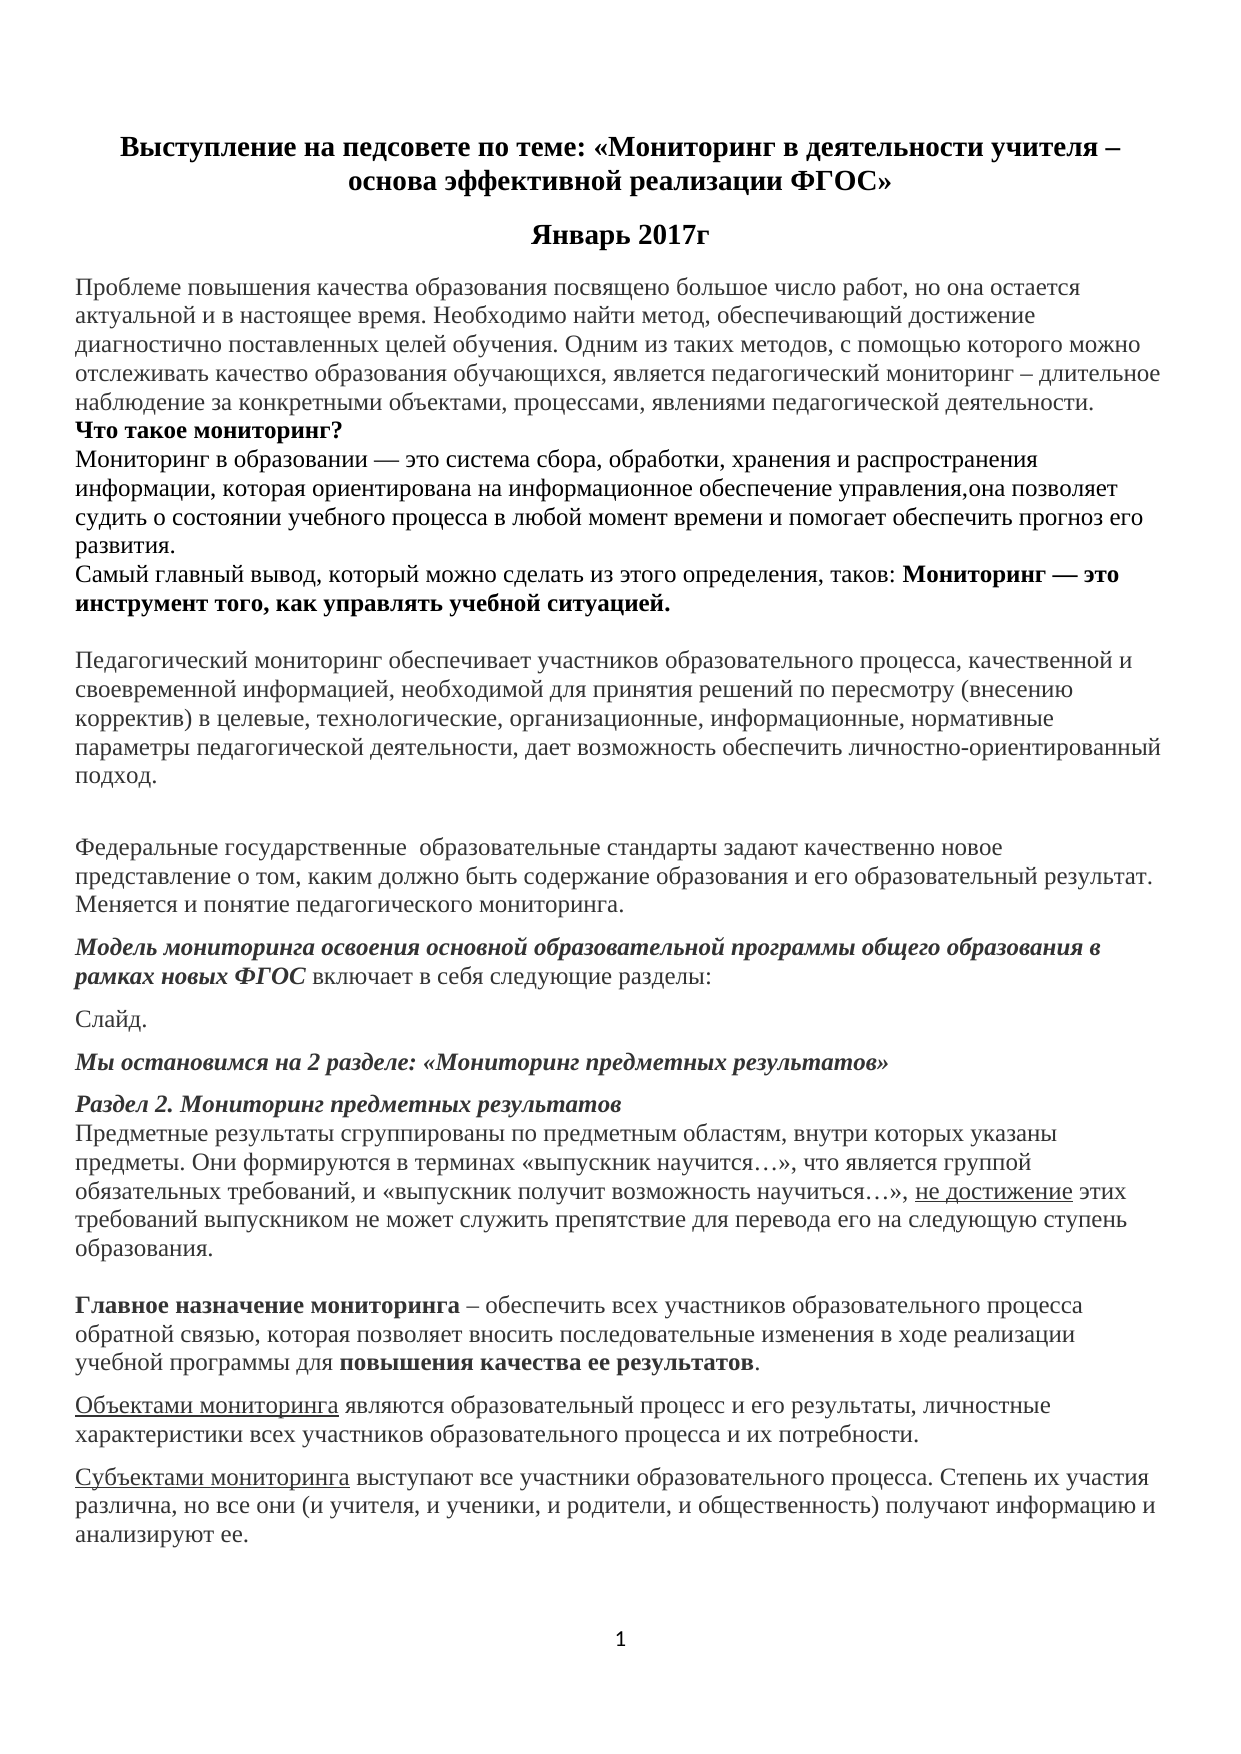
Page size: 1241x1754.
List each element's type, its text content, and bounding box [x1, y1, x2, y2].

text Проблеме повышения качества образования посвящено большое число работ, но она остается актуальной и в настоящее время. Необходимо найти метод, обеспечивающий достижение диагностично поставленных целей обучения. Одним из таких методов, с помощью которого можно отслеживать качество образования обучающихся, является педагогический мониторинг – длительное наблюдение за конкретными объектами, процессами, явлениями педагогической деятельности. Что такое мониторинг? [75, 272, 1165, 444]
text Раздел 2. Мониторинг предметных результатов [75, 1089, 1165, 1118]
text Выступление на педсовете по теме: «Мониторинг в деятельности учителя – основа эффективной реализации ФГОС» [75, 129, 1165, 196]
text Субъектами мониторинга выступают все участники образовательного процесса. Степень их участия различна, но все они (и учителя, и ученики, и родители, и общественность) получают информацию и анализируют ее. [75, 1462, 1165, 1548]
text Объектами мониторинга являются образовательный процесс и его результаты, личностные характеристики всех участников образовательного процесса и их потребности. [75, 1390, 1165, 1448]
text Мы остановимся на 2 разделе: «Мониторинг предметных результатов» [75, 1047, 1165, 1075]
text Самый главный вывод, который можно сделать из этого определения, таков: Мониторинг — это инструмент того, как управлять учебной ситуацией. [75, 559, 1165, 617]
text Федеральные государственные образовательные стандарты задают качественно новое представление о том, каким должно быть содержание образования и его образовательный результат. Меняется и понятие педагогического мониторинга. [75, 832, 1165, 918]
text Главное назначение мониторинга – обеспечить всех участников образовательного процесса обратной связью, которая позволяет вносить последовательные изменения в ходе реализации учебной программы для повышения качества ее результатов. [75, 1290, 1165, 1376]
text Январь 2017г [75, 217, 1165, 251]
text Слайд. [75, 1004, 1165, 1033]
text Модель мониторинга освоения основной образовательной программы общего образования в рамках новых ФГОС включает в себя следующие разделы: [75, 932, 1165, 990]
text Предметные результаты сгруппированы по предметным областям, внутри которых указаны предметы. Они формируются в терминах «выпускник научится…», что является группой обязательных требований, и «выпускник получит возможность научиться…», не достижение этих требований выпускником не может служить препятствие для перевода его на следующую ступень образования. [75, 1118, 1165, 1290]
text Мониторинг в образовании — это система сбора, обработки, хранения и распространения информации, которая ориентирована на информационное обеспечение управления,она позволяет судить о состоянии учебного процесса в любой момент времени и помогает обеспечить прогноз его развития. [75, 444, 1165, 559]
text Педагогический мониторинг обеспечивает участников образовательного процесса, качественной и своевременной информацией, необходимой для принятия решений по пересмотру (внесению корректив) в целевые, технологические, организационные, информационные, нормативные параметры педагогической деятельности, дает возможность обеспечить личностно-ориентированный подход. [75, 645, 1165, 818]
